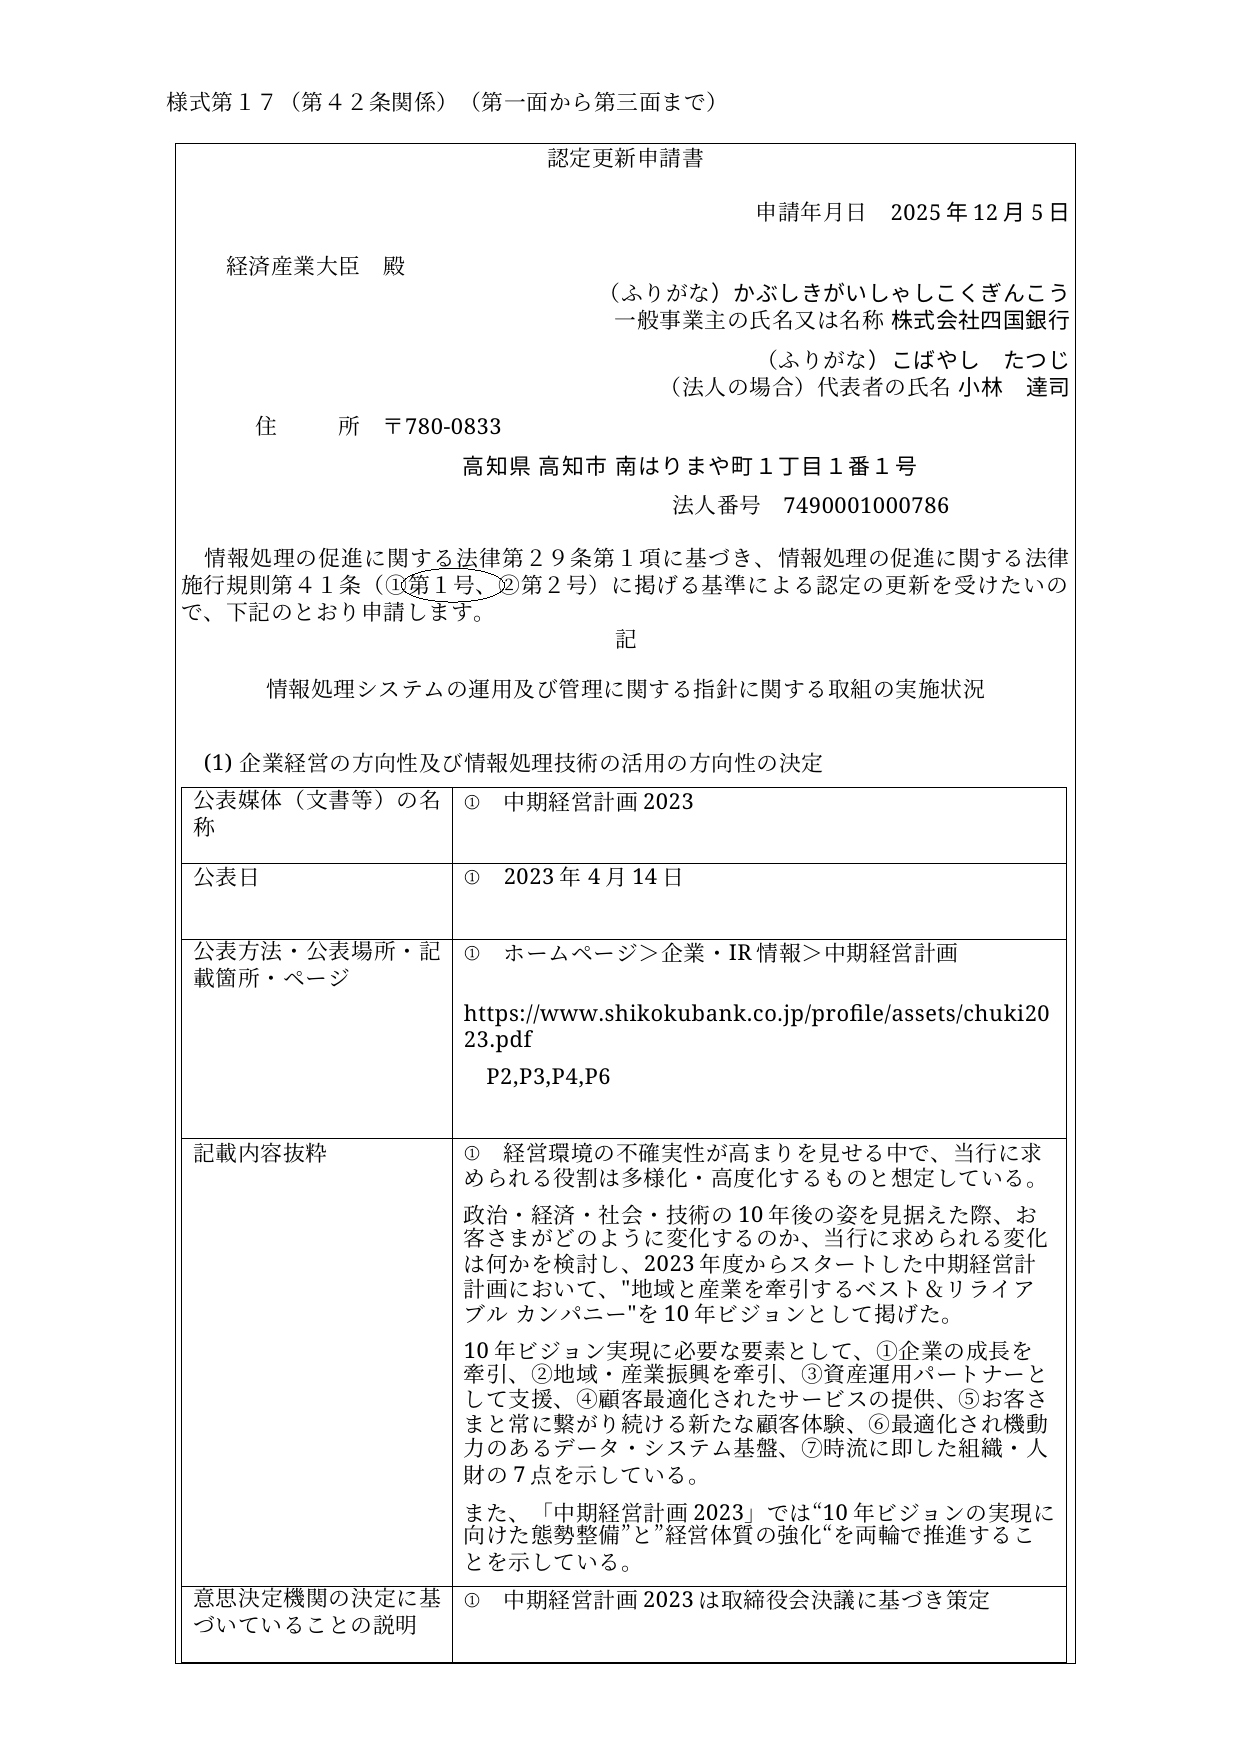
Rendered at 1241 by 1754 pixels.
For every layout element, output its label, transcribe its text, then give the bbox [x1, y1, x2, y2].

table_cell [176, 626, 1075, 1663]
table_header 認定更新申請書 申請年月日 2025年12月 5日 経済産業大臣 殿 （ふりがな）かぶしきがいしゃしこくぎんこう 一般事業主の氏名又は名称 株式会社四国銀行 （ふりがな）こばやし たつじ （法人の場合）代表者の氏名 小林 達司 住所 〒780-0833 高知県 高知市 南はりまや町１丁目１番１号 法人番号 7490001000786 情報処理の促進に関する法律第２９条第１項に基づき、情報処理の促進に関する法律施行規則第４１条（①第１号、②第２号）に掲げる基準による認定の更新を受けたいので、下記のとおり申請します。 [176, 144, 1075, 626]
text 様式第１７（第４２条関係）（第一面から第三面まで） [167, 89, 1070, 116]
